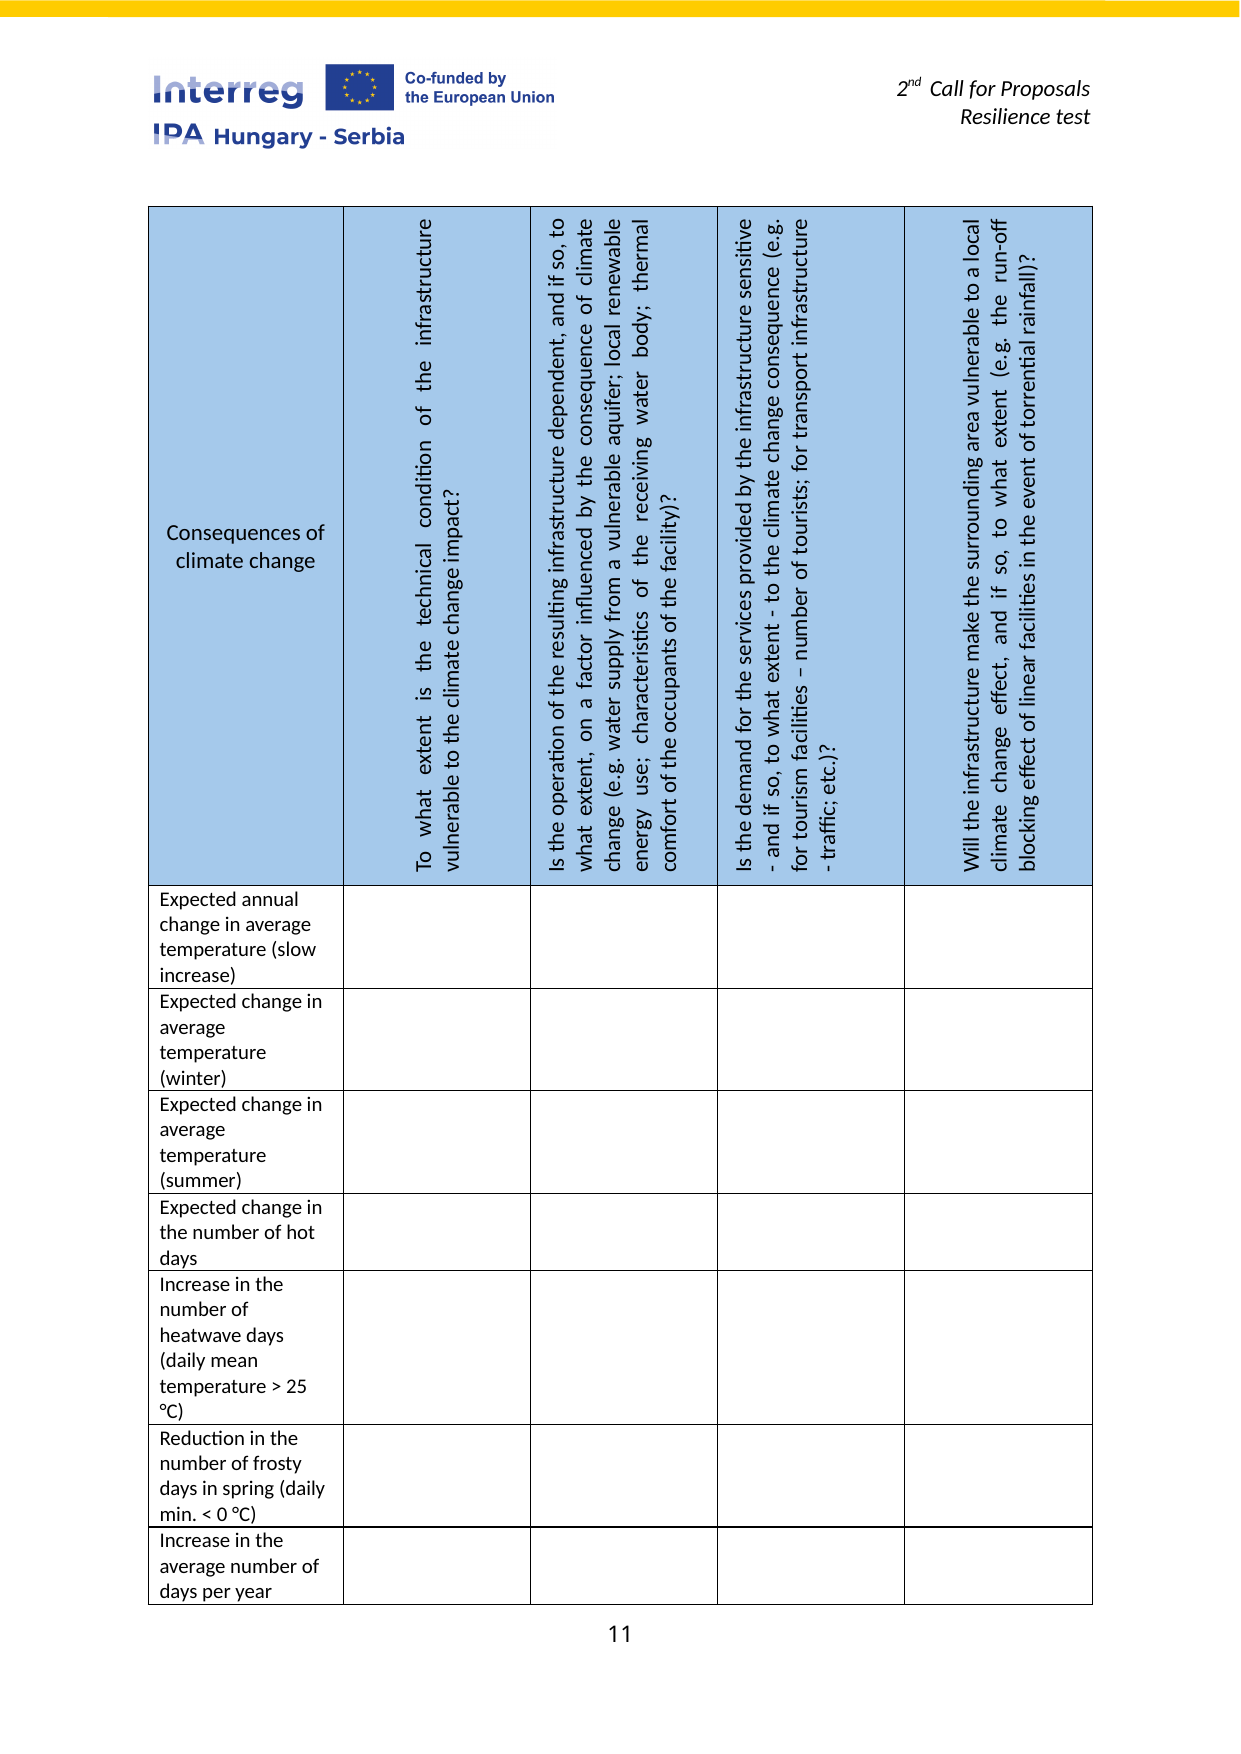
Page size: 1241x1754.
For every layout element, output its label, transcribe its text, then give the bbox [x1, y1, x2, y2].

table_header Is the operation of the resulting infrastructure dependent, and if so, to what extent, on a factor influenced by the consequence of climate change (e.g. water supply from a vulnerable aquifer; local renewable energy use; characteristics of the receiving water body; thermal comfort of the occupants of the facility)? [531, 207, 717, 885]
picture [159, 57, 554, 151]
table_cell Expected annual change in average temperature (slow increase) [149, 886, 343, 987]
table_cell [905, 1194, 1092, 1270]
table_cell [905, 1091, 1092, 1193]
table_cell [905, 1425, 1092, 1526]
table_cell [531, 1425, 717, 1526]
table_cell [531, 1194, 717, 1270]
table_cell [718, 989, 904, 1090]
table_cell [531, 1091, 717, 1193]
table_cell [344, 989, 530, 1090]
table_cell [344, 886, 530, 987]
table_cell [531, 886, 717, 987]
table_cell Reduction in the number of frosty days in spring (daily min. < 0 °C) [149, 1425, 343, 1526]
table_cell [905, 1271, 1092, 1424]
table_header Is the demand for the services provided by the infrastructure sensitive - and if so, to what extent - to the climate change consequence (e.g. for tourism facilities – number of tourists; for transport infrastructure - traffic; etc.)? [718, 207, 904, 885]
table_cell [531, 1528, 717, 1604]
table_cell Increase in the average number of days per year affected by sudden temperature drops (10°C in 3 hours) [149, 1528, 343, 1604]
table_header Consequences of climate change [149, 207, 343, 885]
table_header To what extent is the technical condition of the infrastructure vulnerable to the climate change impact? [344, 207, 530, 885]
table_cell Expected change in the number of hot days [149, 1194, 343, 1270]
table_cell [344, 1091, 530, 1193]
table_cell [718, 1194, 904, 1270]
table_cell Expected change in average temperature (summer) [149, 1091, 343, 1193]
table_cell [718, 1271, 904, 1424]
table_cell [344, 1194, 530, 1270]
table_cell [344, 1271, 530, 1424]
table_cell [344, 1425, 530, 1526]
table_cell [718, 1091, 904, 1193]
table_cell [718, 886, 904, 987]
table_cell [344, 1528, 530, 1604]
table_cell [718, 1528, 904, 1604]
table_cell [531, 989, 717, 1090]
table_cell Increase in the number of heatwave days (daily mean temperature > 25 °C) [149, 1271, 343, 1424]
table_cell [531, 1271, 717, 1424]
table_cell Expected change in average temperature (winter) [149, 989, 343, 1090]
table_cell [905, 989, 1092, 1090]
table_cell [718, 1425, 904, 1526]
table_cell [905, 1528, 1092, 1604]
table_header Will the infrastructure make the surrounding area vulnerable to a local climate change effect, and if so, to what extent (e.g. the run-off blocking effect of linear facilities in the event of torrential rainfall)? [905, 207, 1092, 885]
table_cell [905, 886, 1092, 987]
